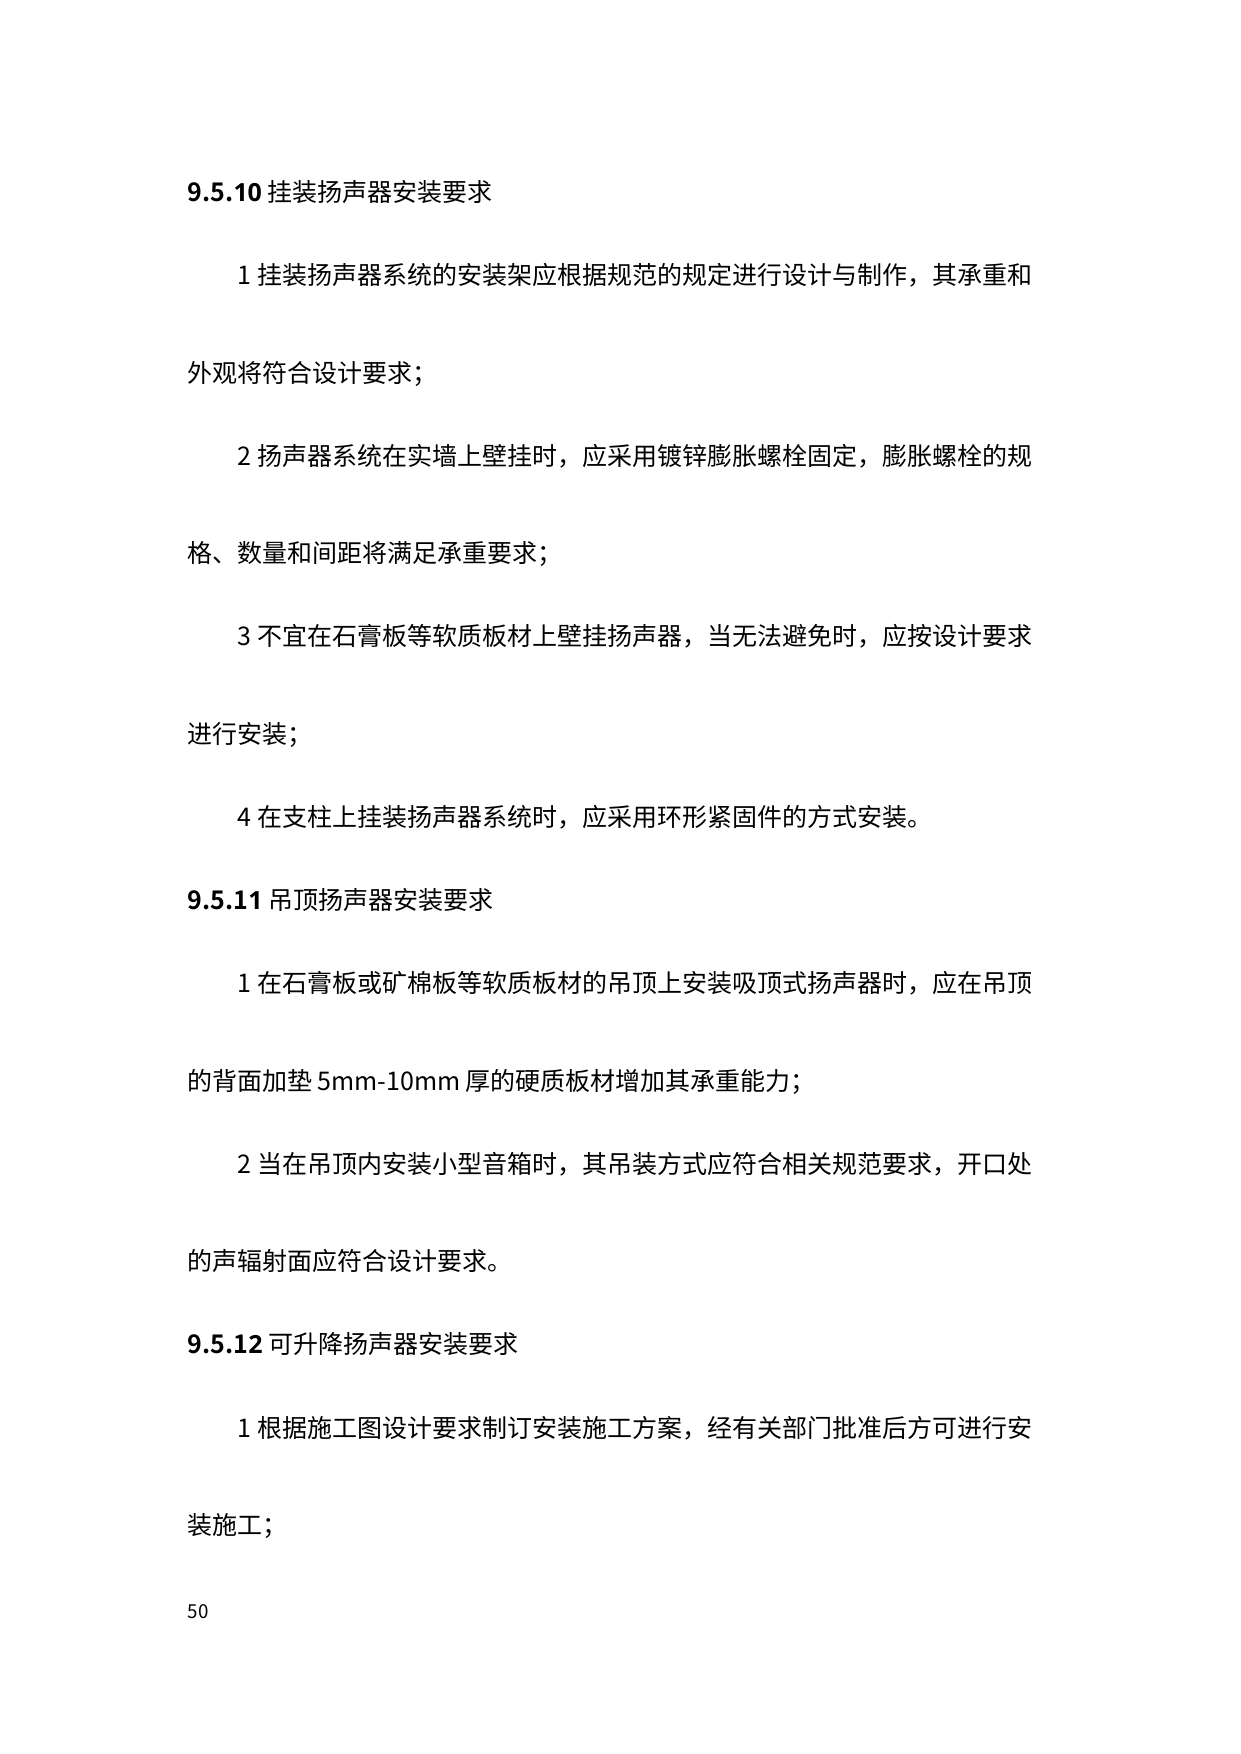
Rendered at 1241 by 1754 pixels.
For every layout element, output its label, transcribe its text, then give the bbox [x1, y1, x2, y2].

list 1 根据施工图设计要求制订安装施工方案，经有关部门批准后方可进行安装施工； [187, 1394, 1053, 1556]
list 1 在石膏板或矿棉板等软质板材的吊顶上安装吸顶式扬声器时，应在吊顶的背面加垫5mm-10mm厚的硬质板材增加其承重能力； [187, 949, 1053, 1112]
list 3 不宜在石膏板等软质板材上壁挂扬声器，当无法避免时，应按设计要求进行安装； [187, 602, 1053, 765]
text 9.5.11 吊顶扬声器安装要求 [187, 866, 1053, 931]
text 9.5.12 可升降扬声器安装要求 [187, 1311, 1053, 1376]
list 1 挂装扬声器系统的安装架应根据规范的规定进行设计与制作，其承重和外观将符合设计要求； [187, 241, 1053, 404]
list 4 在支柱上挂装扬声器系统时，应采用环形紧固件的方式安装。 [187, 783, 1053, 848]
list 2 扬声器系统在实墙上壁挂时，应采用镀锌膨胀螺栓固定，膨胀螺栓的规格、数量和间距将满足承重要求； [187, 422, 1053, 584]
list 2 当在吊顶内安装小型音箱时，其吊装方式应符合相关规范要求，开口处的声辐射面应符合设计要求。 [187, 1130, 1053, 1292]
text 9.5.10 挂装扬声器安装要求 [187, 158, 1053, 223]
